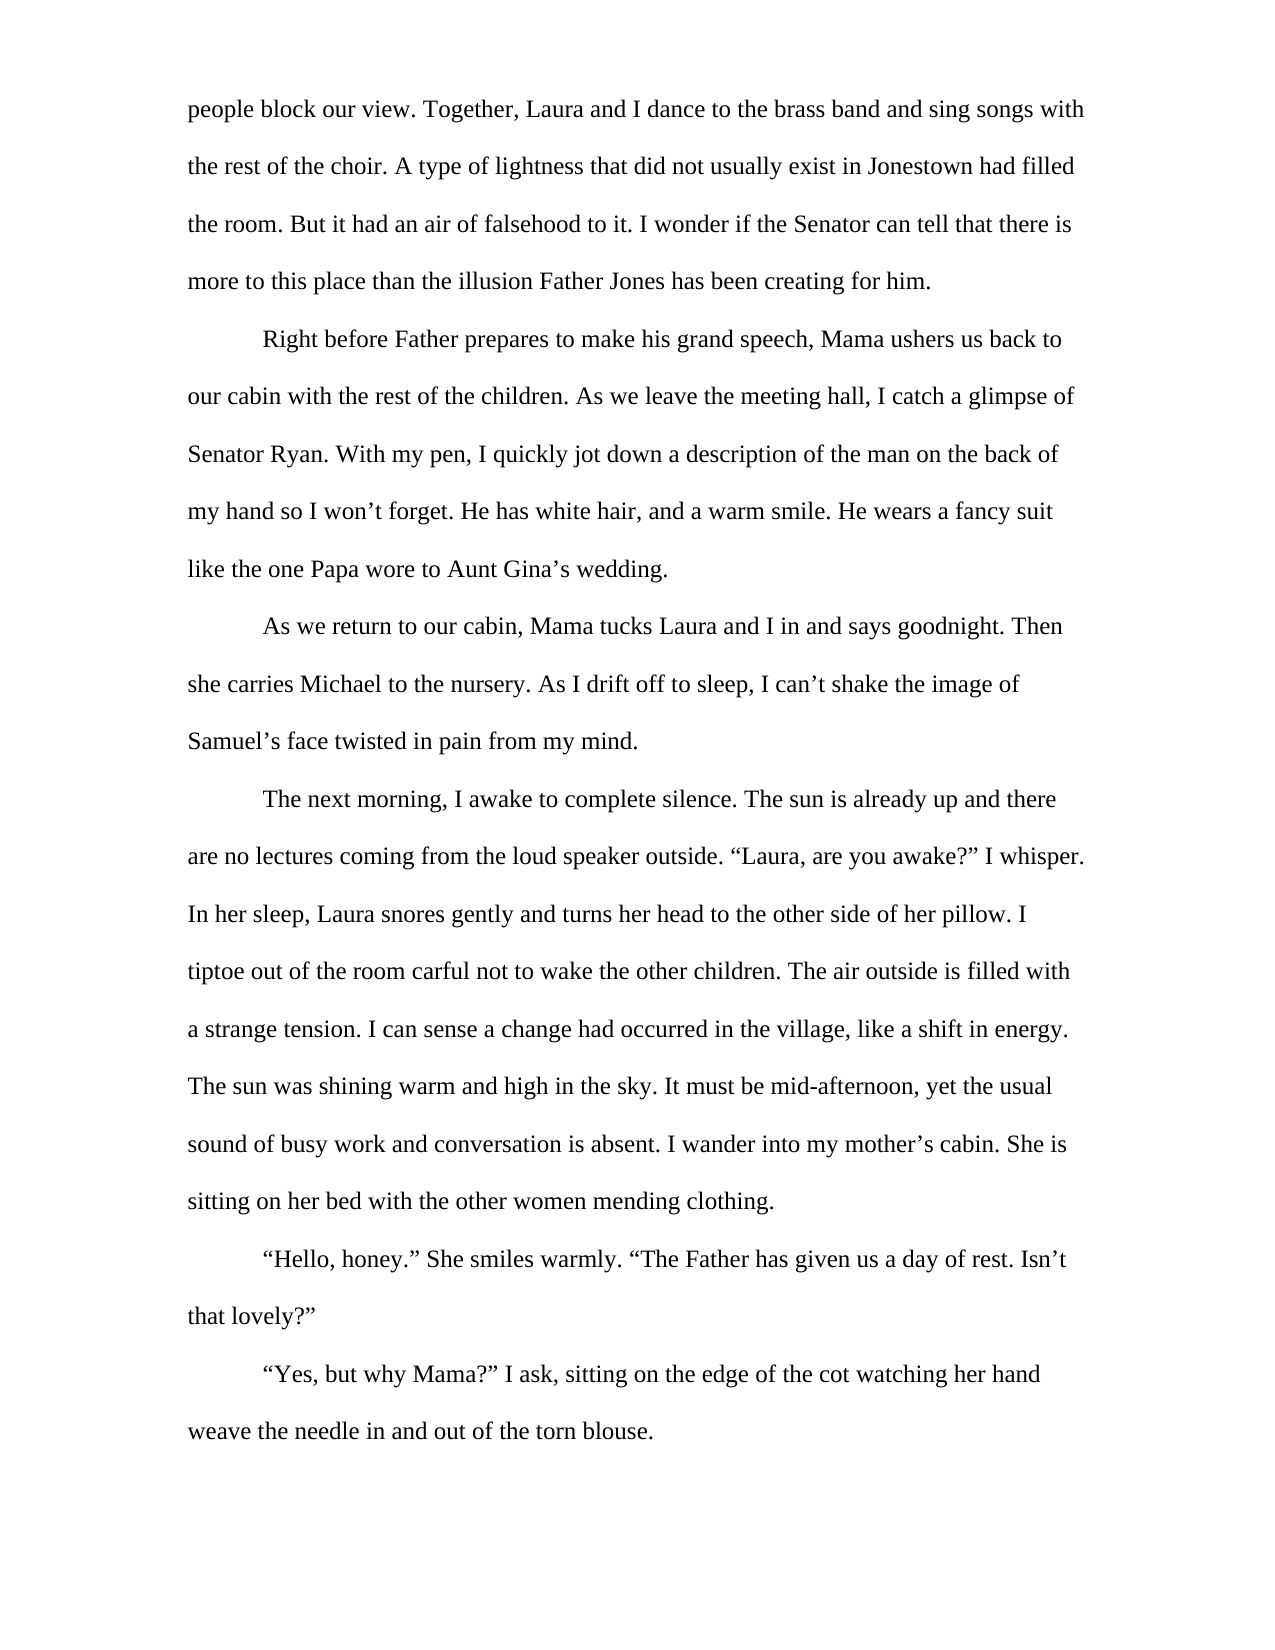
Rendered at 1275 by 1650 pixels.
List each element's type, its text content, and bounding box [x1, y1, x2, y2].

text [187, 94, 1087, 295]
text “Yes, but why Mama?” I ask, sitting on the edge of the cot watching her hand weave the needle in and out of the torn blouse. [187, 1359, 1087, 1445]
text As we return to our cabin, Mama tucks Laura and I in and says goodnight. Then she carries Michael to the nursery. As I drift off to sleep, I can’t shake the image of Samuel’s face twisted in pain from my mind. [187, 611, 1087, 755]
text “Hello, honey.” She smiles warmly. “The Father has given us a day of rest. Isn’t that lovely?” [187, 1244, 1087, 1330]
text Right before Father prepares to make his grand speech, Mama ushers us back to our cabin with the rest of the children. As we leave the meeting hall, I catch a glimpse of Senator Ryan. With my pen, I quickly jot down a description of the man on the back of my hand so I won’t forget. He has white hair, and a warm smile. He wears a fancy suit like the one Papa wore to Aunt Gina’s wedding. [187, 324, 1087, 582]
text The next morning, I awake to complete silence. The sun is already up and there are no lectures coming from the loud speaker outside. “Laura, are you awake?” I whisper. In her sleep, Laura snores gently and turns her head to the other side of her pillow. I tiptoe out of the room carful not to wake the other children. The air outside is filled with a strange tension. I can sense a change had occurred in the village, like a shift in energy. The sun was shining warm and high in the sky. It must be mid-afternoon, yet the usual sound of busy work and conversation is absent. I wander into my mother’s cabin. She is sitting on her bed with the other women mending clothing. [187, 784, 1087, 1215]
